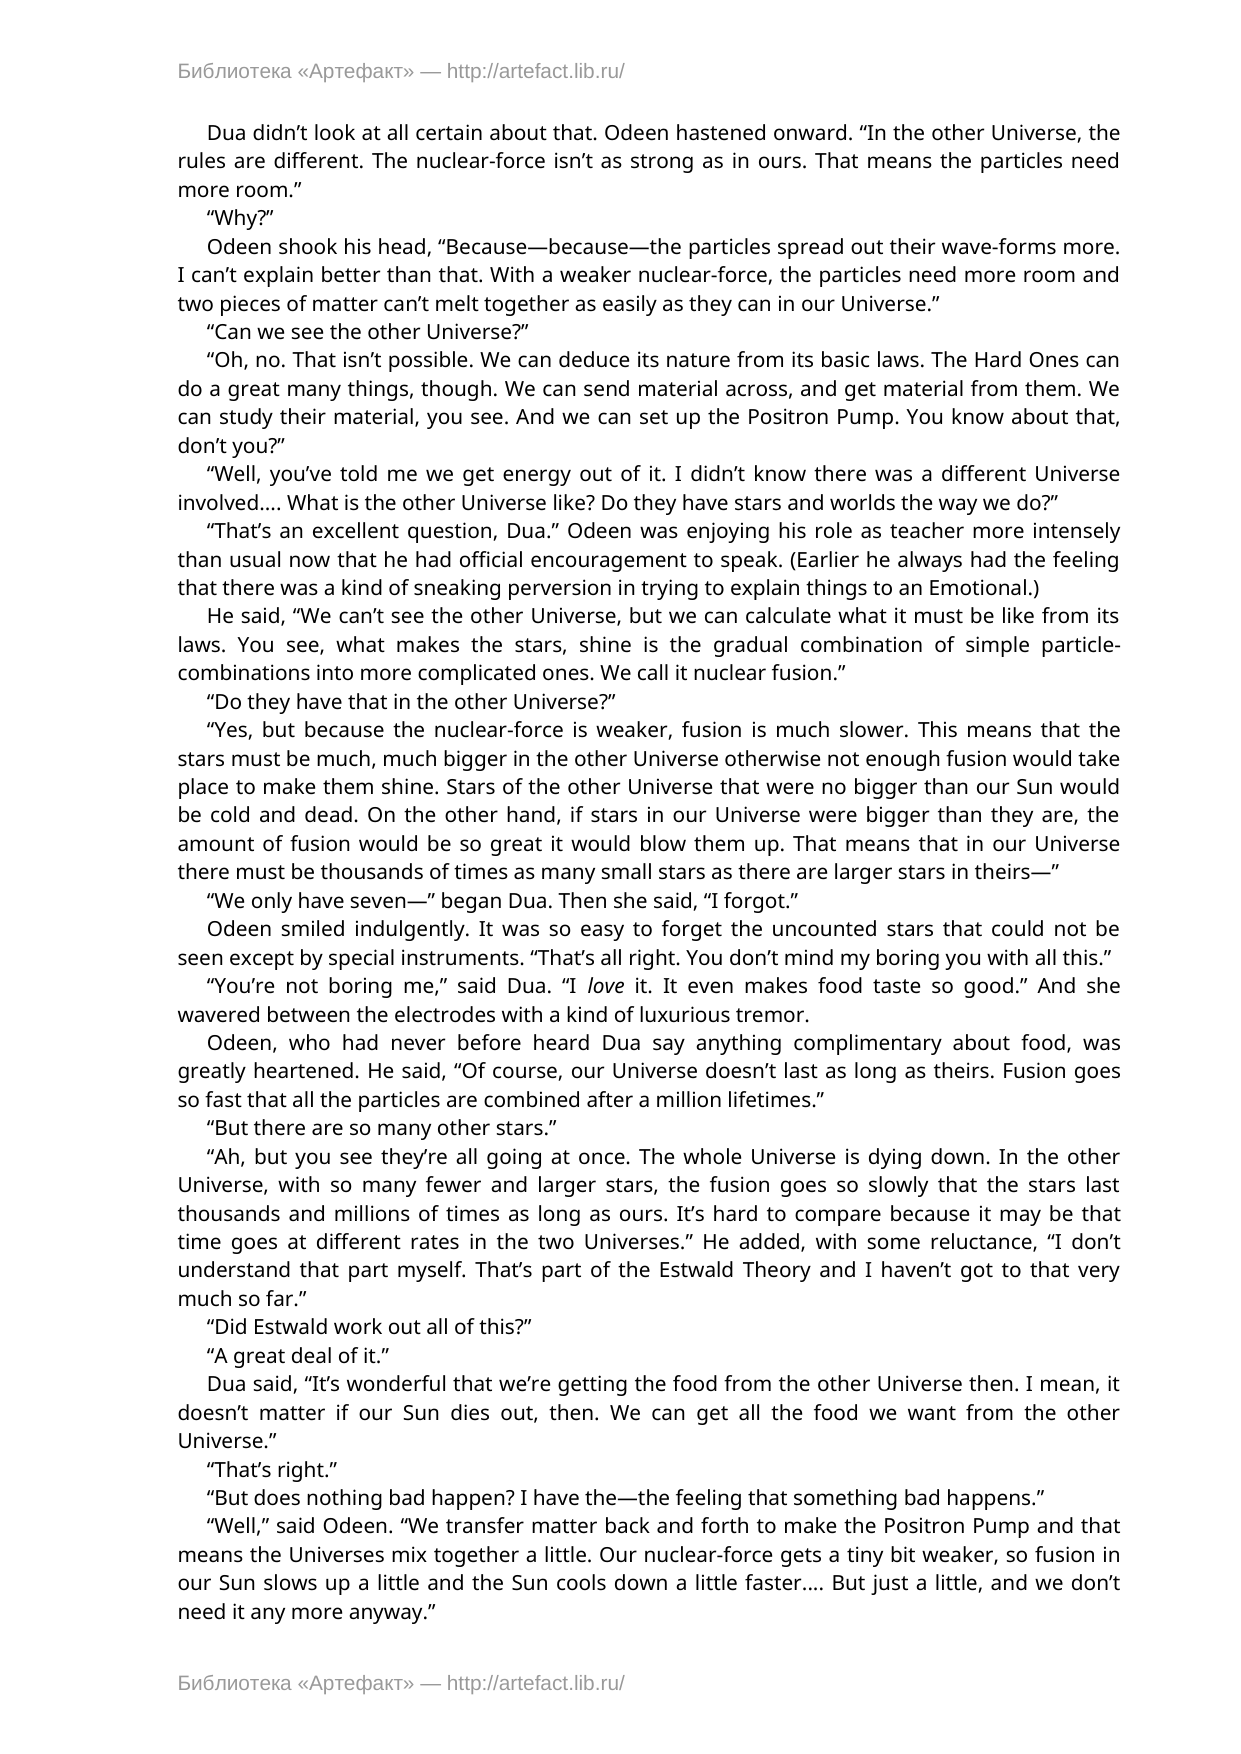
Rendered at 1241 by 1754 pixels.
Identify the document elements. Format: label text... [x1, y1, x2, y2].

text Dua didn’t look at all certain about that. Odeen hastened onward. “In the other Universe, the rules are different. The nuclear-force isn’t as strong as in ours. That means the particles need more room.” [177, 118, 1122, 203]
text “Do they have that in the other Universe?” [177, 687, 1122, 715]
text Odeen shook his head, “Because—because—the particles spread out their wave-forms more. I can’t explain better than that. With a weaker nuclear-force, the particles need more room and two pieces of matter can’t melt together as easily as they can in our Universe.” [177, 232, 1122, 317]
text “Well,” said Odeen. “We transfer matter back and forth to make the Positron Pump and that means the Universes mix together a little. Our nuclear-force gets a tiny bit weaker, so fusion in our Sun slows up a little and the Sun cools down a little faster.... But just a little, and we don’t need it any more anyway.” [177, 1512, 1122, 1625]
text “Oh, no. That isn’t possible. We can deduce its nature from its basic laws. The Hard Ones can do a great many things, though. We can send material across, and get material from them. We can study their material, you see. And we can set up the Positron Pump. You know about that, don’t you?” [177, 346, 1122, 459]
text “Did Estwald work out all of this?” [177, 1312, 1122, 1341]
text “That’s right.” [177, 1455, 1122, 1483]
text Odeen smiled indulgently. It was so easy to forget the uncounted stars that could not be seen except by special instruments. “That’s all right. You don’t mind my boring you with all this.” [177, 914, 1122, 971]
text Odeen, who had never before heard Dua say anything complimentary about food, was greatly heartened. He said, “Of course, our Universe doesn’t last as long as theirs. Fusion goes so fast that all the particles are combined after a million lifetimes.” [177, 1028, 1122, 1113]
text “Yes, but because the nuclear-force is weaker, fusion is much slower. This means that the stars must be much, much bigger in the other Universe otherwise not enough fusion would take place to make them shine. Stars of the other Universe that were no bigger than our Sun would be cold and dead. On the other hand, if stars in our Universe were bigger than they are, the amount of fusion would be so great it would blow them up. That means that in our Universe there must be thousands of times as many small stars as there are larger stars in theirs—” [177, 715, 1122, 886]
text Dua said, “It’s wonderful that we’re getting the food from the other Universe then. I mean, it doesn’t matter if our Sun dies out, then. We can get all the food we want from the other Universe.” [177, 1369, 1122, 1455]
text “A great deal of it.” [177, 1341, 1122, 1369]
text “We only have seven—” began Dua. Then she said, “I forgot.” [177, 886, 1122, 914]
text “That’s an excellent question, Dua.” Odeen was enjoying his role as teacher more intensely than usual now that he had official encouragement to speak. (Earlier he always had the feeling that there was a kind of sneaking perversion in trying to explain things to an Emotional.) [177, 516, 1122, 602]
text “Can we see the other Universe?” [177, 317, 1122, 346]
text “But there are so many other stars.” [177, 1113, 1122, 1142]
text “Ah, but you see they’re all going at once. The whole Universe is dying down. In the other Universe, with so many fewer and larger stars, the fusion goes so slowly that the stars last thousands and millions of times as long as ours. It’s hard to compare because it may be that time goes at different rates in the two Universes.” He added, with some reluctance, “I don’t understand that part myself. That’s part of the Estwald Theory and I haven’t got to that very much so far.” [177, 1142, 1122, 1312]
text “Why?” [177, 203, 1122, 232]
text “You’re not boring me,” said Dua. “I love it. It even makes food taste so good.” And she wavered between the electrodes with a kind of luxurious tremor. [177, 971, 1122, 1028]
text “But does nothing bad happen? I have the—the feeling that something bad happens.” [177, 1483, 1122, 1512]
text He said, “We can’t see the other Universe, but we can calculate what it must be like from its laws. You see, what makes the stars, shine is the gradual combination of simple particle-combinations into more complicated ones. We call it nuclear fusion.” [177, 602, 1122, 687]
text “Well, you’ve told me we get energy out of it. I didn’t know there was a different Universe involved.... What is the other Universe like? Do they have stars and worlds the way we do?” [177, 459, 1122, 516]
